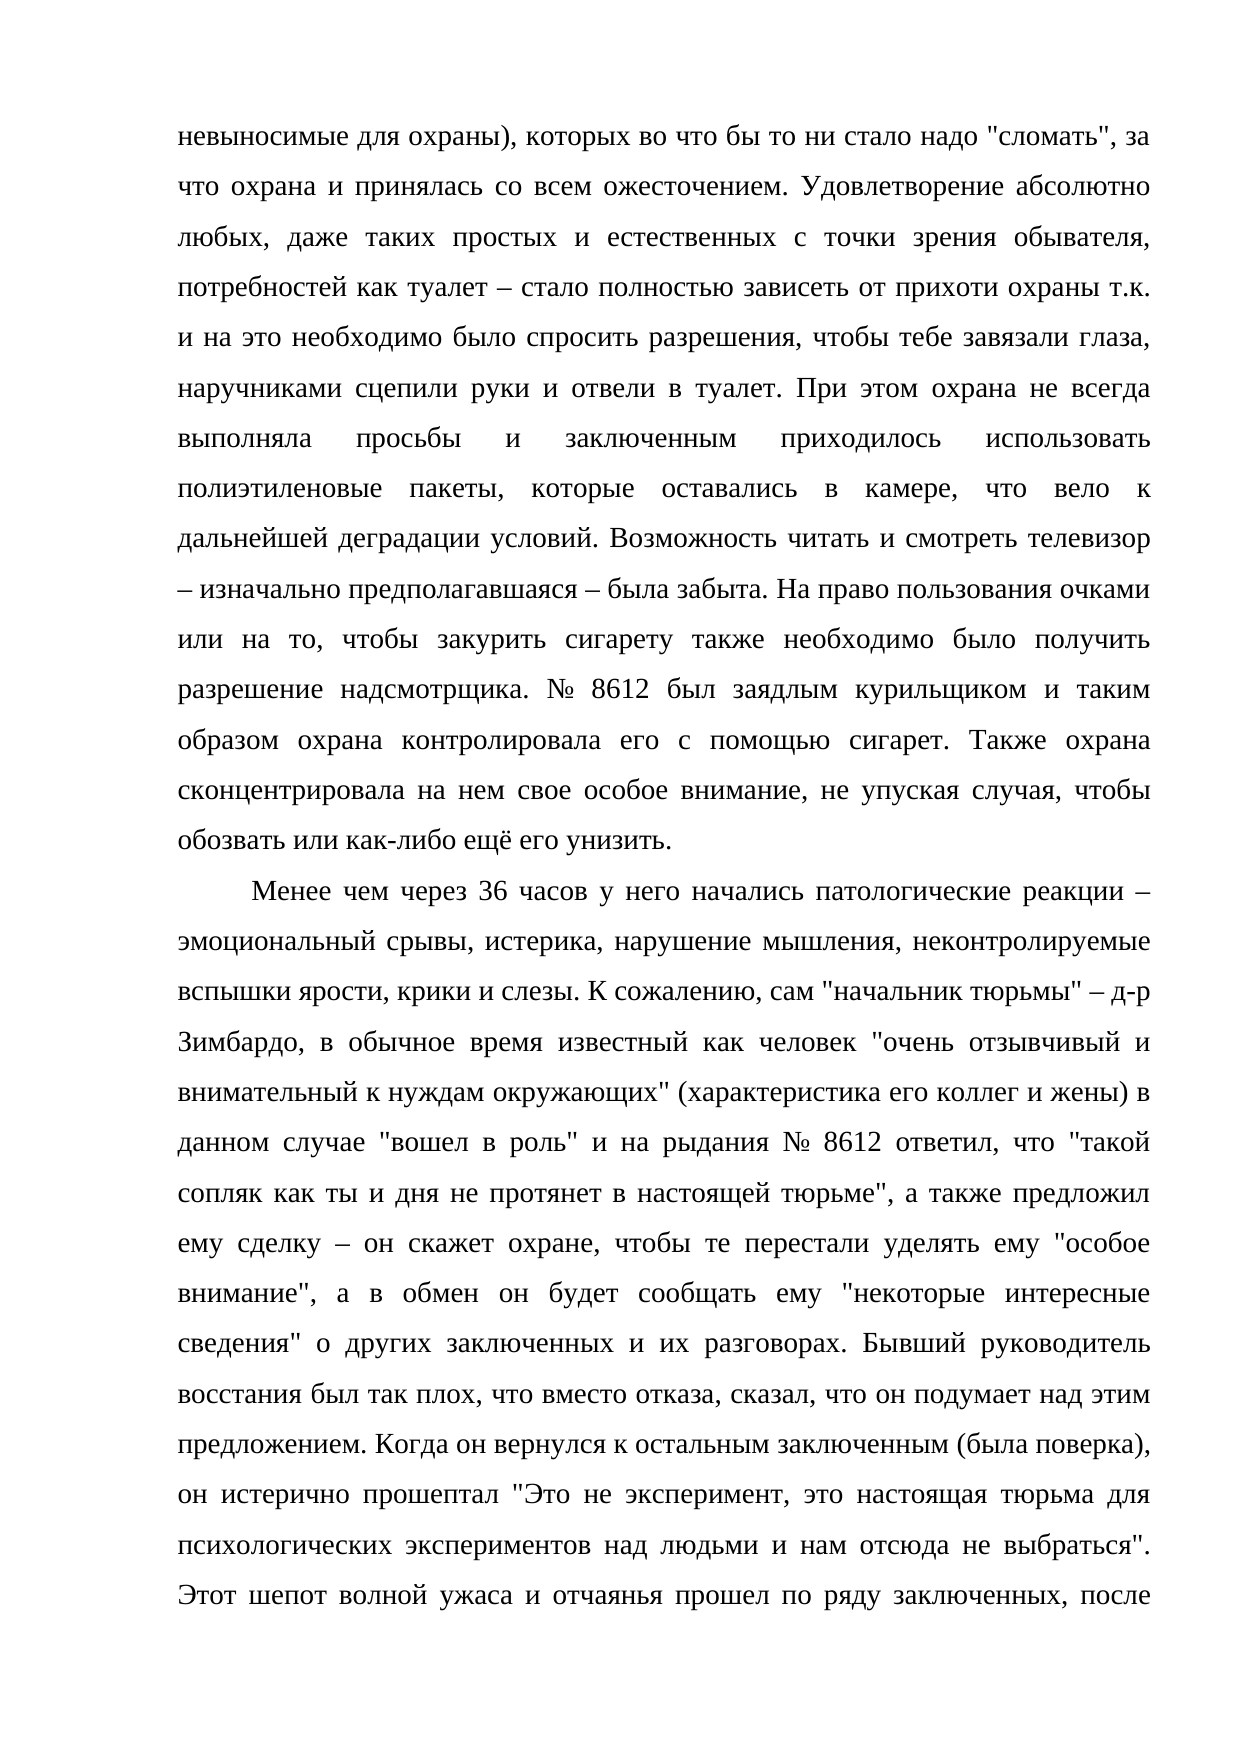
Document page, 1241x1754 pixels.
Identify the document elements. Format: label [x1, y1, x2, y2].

text [177, 873, 1152, 1611]
text [177, 118, 1152, 856]
